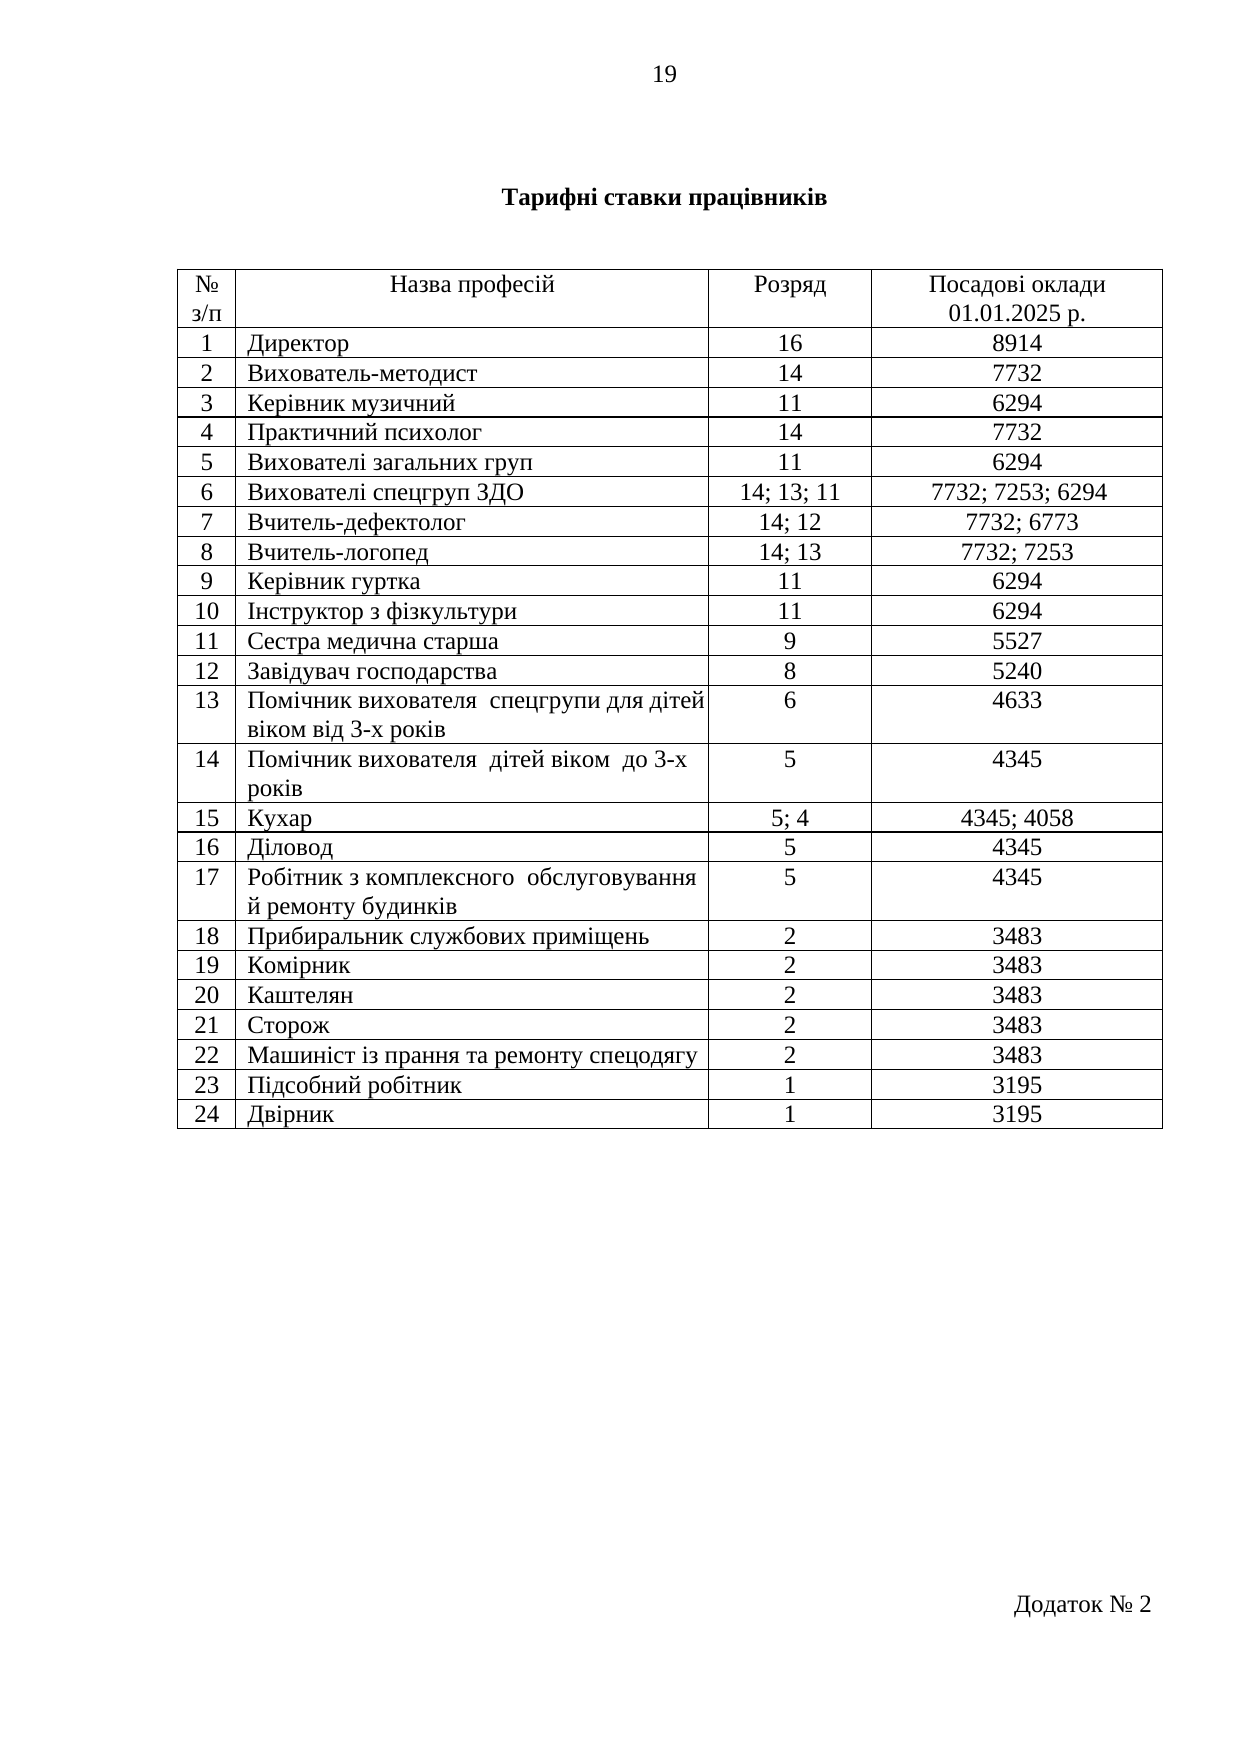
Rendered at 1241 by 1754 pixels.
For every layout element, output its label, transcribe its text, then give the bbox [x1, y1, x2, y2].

table_cell Інструктор з фізкультури [236, 596, 708, 625]
table_cell 3483 [872, 1010, 1162, 1039]
table_cell 14 [178, 744, 235, 802]
table_cell Вихователь-методист [236, 358, 708, 387]
table_cell 4 [178, 418, 235, 446]
table_cell 11 [709, 566, 871, 595]
table_cell Сторож [236, 1010, 708, 1039]
table_cell 11 [709, 388, 871, 416]
table_cell 13 [178, 686, 235, 743]
table_cell 22 [178, 1040, 235, 1069]
table_cell 2 [709, 980, 871, 1009]
table_cell 20 [178, 980, 235, 1009]
table_cell Робітник з комплексного обслуговування й ремонту будинків [236, 862, 708, 920]
table_cell 2 [709, 951, 871, 979]
table_cell 17 [178, 862, 235, 920]
table_cell 4633 [872, 686, 1162, 743]
table_cell 7732; 7253 [872, 537, 1162, 565]
table_cell 4345 [872, 744, 1162, 802]
table_cell 5240 [872, 656, 1162, 684]
table_cell 9 [178, 566, 235, 595]
table_cell 5 [178, 447, 235, 476]
table_cell 18 [178, 921, 235, 949]
table_cell 2 [178, 358, 235, 387]
table_cell Керівник музичний [236, 388, 708, 416]
table_cell Вихователі спецгруп ЗДО [236, 477, 708, 506]
table_header Посадові оклади 01.01.2025 р. [872, 270, 1162, 327]
table_cell 7732; 6773 [872, 507, 1162, 536]
table_cell 8 [709, 656, 871, 684]
table_cell Кухар [236, 803, 708, 831]
table_cell 11 [709, 596, 871, 625]
table_cell 16 [178, 833, 235, 861]
table_cell 1 [709, 1100, 871, 1128]
table_cell 8914 [872, 328, 1162, 357]
table_cell 5; 4 [709, 803, 871, 831]
table_header Назва професій [236, 270, 708, 327]
text Додаток № 2 [177, 1589, 1152, 1618]
table_cell 7732; 7253; 6294 [872, 477, 1162, 506]
table_cell 1 [709, 1070, 871, 1098]
text Тарифні ставки працівників [177, 182, 1152, 211]
table_cell Помічник вихователя спецгрупи для дітей віком від 3-х років [236, 686, 708, 743]
table_cell Вихователі загальних груп [236, 447, 708, 476]
table_cell 5527 [872, 626, 1162, 655]
table_cell 21 [178, 1010, 235, 1039]
table_cell Комірник [236, 951, 708, 979]
table_cell 5 [709, 833, 871, 861]
table_cell 6294 [872, 596, 1162, 625]
table_cell 4345 [872, 862, 1162, 920]
table_cell 23 [178, 1070, 235, 1098]
table_cell 16 [709, 328, 871, 357]
table_cell 3195 [872, 1070, 1162, 1098]
table_cell Вчитель-дефектолог [236, 507, 708, 536]
table_cell 5 [709, 862, 871, 920]
table_cell 10 [178, 596, 235, 625]
table_cell Помічник вихователя дітей віком до 3-х років [236, 744, 708, 802]
table_cell 5 [709, 744, 871, 802]
table_header Розряд [709, 270, 871, 327]
table_cell 6294 [872, 447, 1162, 476]
table_cell 14; 12 [709, 507, 871, 536]
table_cell 24 [178, 1100, 235, 1128]
table_cell 7 [178, 507, 235, 536]
table_cell Підсобний робітник [236, 1070, 708, 1098]
table_cell 3483 [872, 951, 1162, 979]
table_cell 2 [709, 1040, 871, 1069]
table_cell 2 [709, 921, 871, 949]
table_cell 6294 [872, 566, 1162, 595]
table_cell 3195 [872, 1100, 1162, 1128]
table_cell 4345; 4058 [872, 803, 1162, 831]
table_cell 14 [709, 358, 871, 387]
table_cell 2 [709, 1010, 871, 1039]
table_cell Машиніст із прання та ремонту спецодягу [236, 1040, 708, 1069]
table_cell Каштелян [236, 980, 708, 1009]
table_cell 15 [178, 803, 235, 831]
table_cell Двірник [236, 1100, 708, 1128]
table_cell 11 [178, 626, 235, 655]
table_cell 4345 [872, 833, 1162, 861]
table_cell 8 [178, 537, 235, 565]
table_cell 14; 13; 11 [709, 477, 871, 506]
table_cell 12 [178, 656, 235, 684]
table_cell 7732 [872, 358, 1162, 387]
table_cell 1 [178, 328, 235, 357]
table_cell Сестра медична старша [236, 626, 708, 655]
table_cell 14 [709, 418, 871, 446]
table_cell 19 [178, 951, 235, 979]
table_cell Керівник гуртка [236, 566, 708, 595]
table_cell Вчитель-логопед [236, 537, 708, 565]
table_cell Завідувач господарства [236, 656, 708, 684]
table_cell 6 [178, 477, 235, 506]
table_cell 7732 [872, 418, 1162, 446]
table_cell 6 [709, 686, 871, 743]
table_cell 9 [709, 626, 871, 655]
table_cell Директор [236, 328, 708, 357]
table_cell 3483 [872, 921, 1162, 949]
table_cell 3 [178, 388, 235, 416]
table_cell Прибиральник службових приміщень [236, 921, 708, 949]
table_cell 14; 13 [709, 537, 871, 565]
table_cell 3483 [872, 1040, 1162, 1069]
table_header № з/п [178, 270, 235, 327]
table_cell 11 [709, 447, 871, 476]
table_cell 6294 [872, 388, 1162, 416]
table_cell Практичний психолог [236, 418, 708, 446]
table_cell 3483 [872, 980, 1162, 1009]
table_cell Діловод [236, 833, 708, 861]
